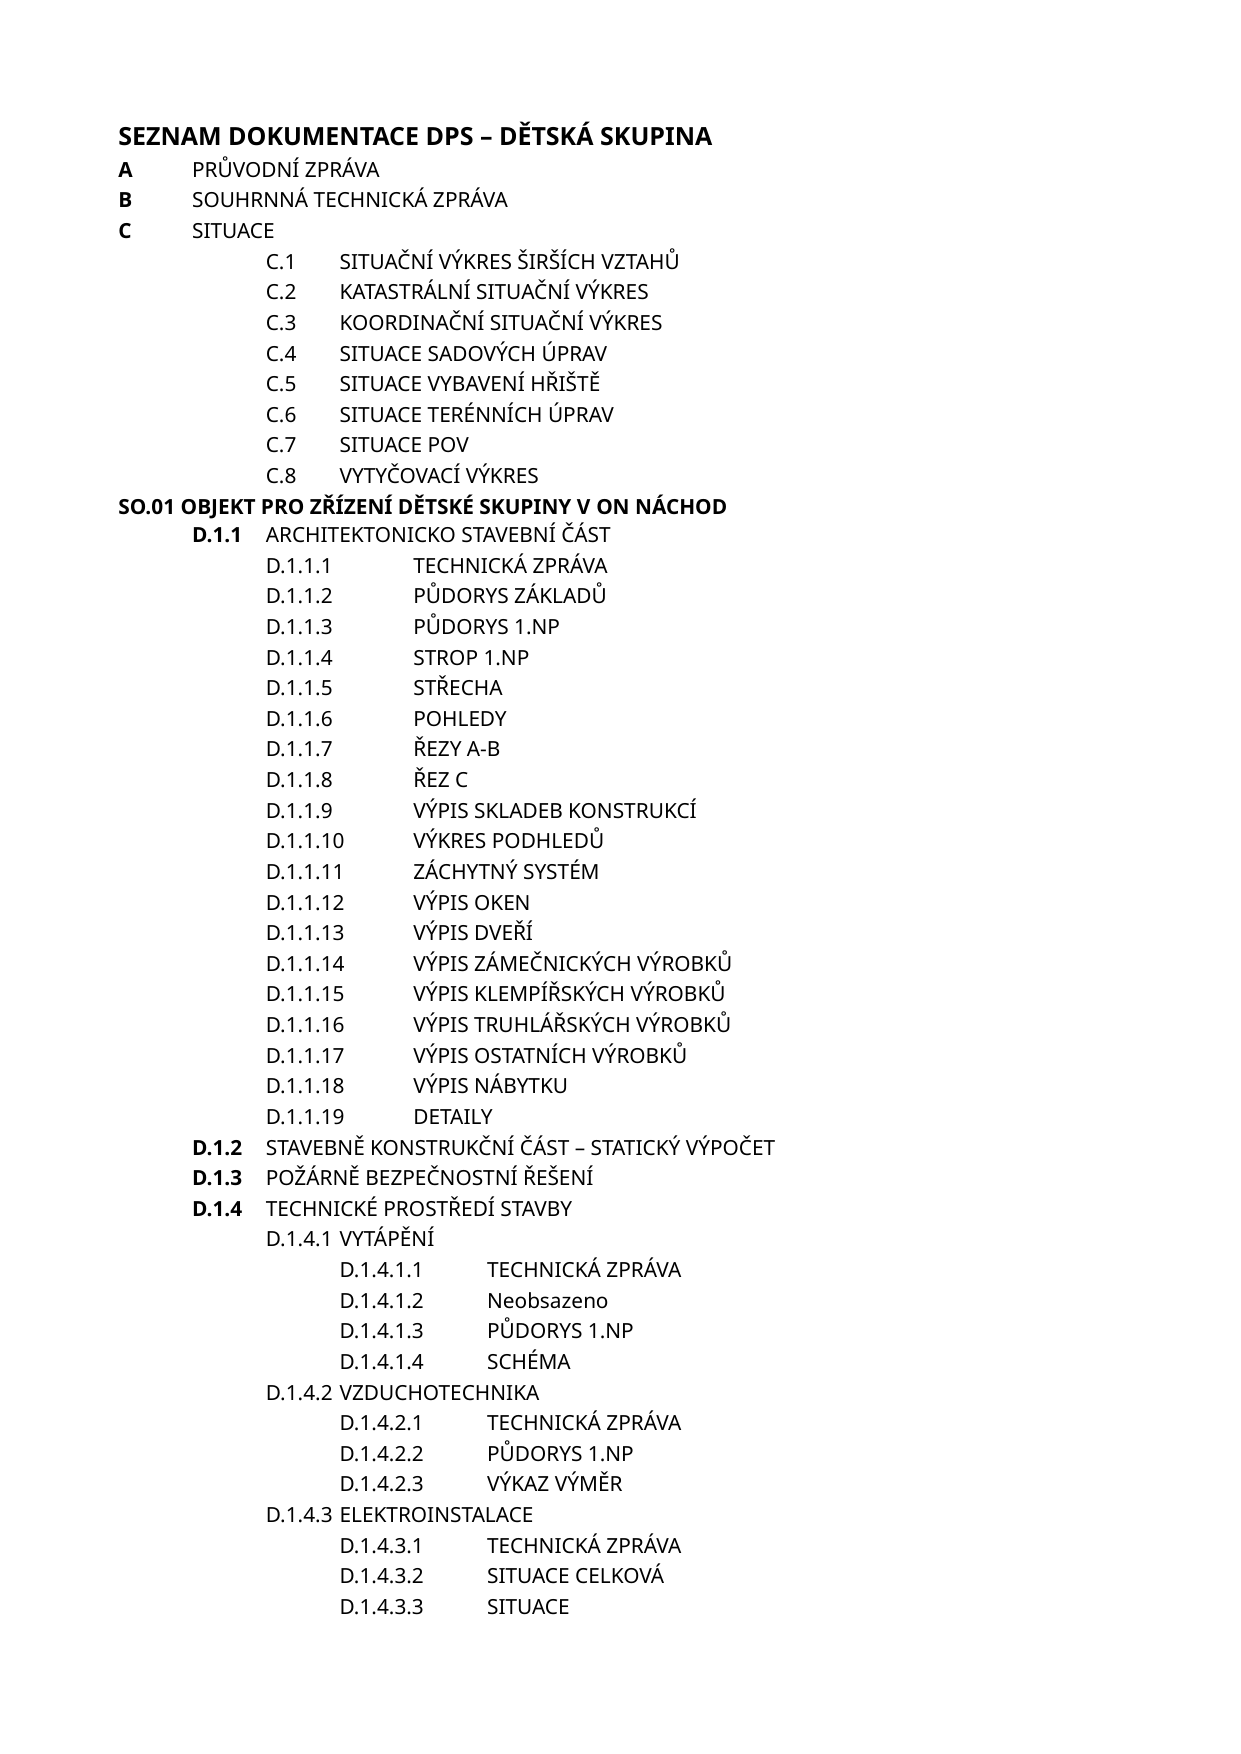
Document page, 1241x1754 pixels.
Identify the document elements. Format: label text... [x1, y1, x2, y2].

text D.1.4.1 VYTÁPĚNÍ [118, 1224, 1122, 1253]
text D.1.4.1.4 SCHÉMA [118, 1347, 1122, 1376]
text C.2 KATASTRÁLNÍ SITUAČNÍ VÝKRES [118, 277, 1122, 306]
text D.1.1.6 POHLEDY [118, 704, 1122, 732]
text D.1.1.9 VÝPIS SKLADEB KONSTRUKCÍ [118, 796, 1122, 824]
text D.1.1.16 VÝPIS TRUHLÁŘSKÝCH VÝROBKŮ [118, 1010, 1122, 1039]
text D.1.4.2.1 TECHNICKÁ ZPRÁVA [118, 1408, 1122, 1437]
text D.1.4.1.3 PŮDORYS 1.NP [118, 1316, 1122, 1345]
text D.1.1.8 ŘEZ C [118, 765, 1122, 794]
text D.1.1.14 VÝPIS ZÁMEČNICKÝCH VÝROBKŮ [118, 949, 1122, 977]
text SEZNAM DOKUMENTACE DPS – DĚTSKÁ SKUPINA [118, 118, 1122, 152]
text C.6 SITUACE TERÉNNÍCH ÚPRAV [118, 400, 1122, 428]
text D.1.1.7 ŘEZY A-B [118, 734, 1122, 763]
text D.1.1.2 PŮDORYS ZÁKLADŮ [192, 581, 1122, 610]
text D.1.4.2.3 VÝKAZ VÝMĚR [118, 1469, 1122, 1498]
text D.1.1.13 VÝPIS DVEŘÍ [118, 918, 1122, 947]
text D.1.3 POŽÁRNĚ BEZPEČNOSTNÍ ŘEŠENÍ [118, 1163, 1122, 1192]
text D.1.1.17 VÝPIS OSTATNÍCH VÝROBKŮ [118, 1041, 1122, 1069]
text D.1.1.11 ZÁCHYTNÝ SYSTÉM [118, 857, 1122, 886]
text D.1.4.3.3 SITUACE [118, 1592, 1122, 1621]
text D.1.1.1 TECHNICKÁ ZPRÁVA [118, 551, 1122, 579]
text D.1.4.3.2 SITUACE CELKOVÁ [118, 1561, 1122, 1590]
text C SITUACE [118, 216, 1122, 244]
text D.1.1.15 VÝPIS KLEMPÍŘSKÝCH VÝROBKŮ [118, 979, 1122, 1008]
text C.3 KOORDINAČNÍ SITUAČNÍ VÝKRES [118, 308, 1122, 336]
text C.1 SITUAČNÍ VÝKRES ŠIRŠÍCH VZTAHŮ [118, 247, 1122, 275]
text D.1.1.12 VÝPIS OKEN [118, 888, 1122, 916]
text SO.01 OBJEKT PRO ZŘÍZENÍ DĚTSKÉ SKUPINY V ON NÁCHOD [118, 492, 1122, 520]
text C.4 SITUACE SADOVÝCH ÚPRAV [118, 339, 1122, 367]
text B SOUHRNNÁ TECHNICKÁ ZPRÁVA [118, 186, 1122, 214]
text D.1.4.2 VZDUCHOTECHNIKA [118, 1378, 1122, 1406]
text D.1.1.5 STŘECHA [192, 673, 1122, 702]
text D.1.4.1.2 Neobsazeno [118, 1286, 1122, 1314]
text D.1.1.3 PŮDORYS 1.NP [118, 612, 1122, 641]
text C.5 SITUACE VYBAVENÍ HŘIŠTĚ [118, 369, 1122, 398]
text D.1.4.3 ELEKTROINSTALACE [118, 1500, 1122, 1529]
text D.1.4.3.1 TECHNICKÁ ZPRÁVA [118, 1531, 1122, 1559]
text D.1.4.2.2 PŮDORYS 1.NP [118, 1439, 1122, 1467]
text D.1.1.4 STROP 1.NP [118, 643, 1122, 671]
text A PRŮVODNÍ ZPRÁVA [118, 155, 1122, 183]
text D.1.4.1.1 TECHNICKÁ ZPRÁVA [118, 1255, 1122, 1284]
text D.1.1 ARCHITEKTONICKO STAVEBNÍ ČÁST [118, 520, 1122, 549]
text D.1.1.19 DETAILY [118, 1102, 1122, 1131]
text D.1.1.18 VÝPIS NÁBYTKU [118, 1071, 1122, 1100]
text D.1.2 STAVEBNĚ KONSTRUKČNÍ ČÁST – STATICKÝ VÝPOČET [118, 1133, 1122, 1161]
text C.8 VYTYČOVACÍ VÝKRES [118, 461, 1122, 489]
text D.1.1.10 VÝKRES PODHLEDŮ [118, 826, 1122, 855]
text D.1.4 TECHNICKÉ PROSTŘEDÍ STAVBY [118, 1194, 1122, 1222]
text C.7 SITUACE POV [118, 431, 1122, 459]
